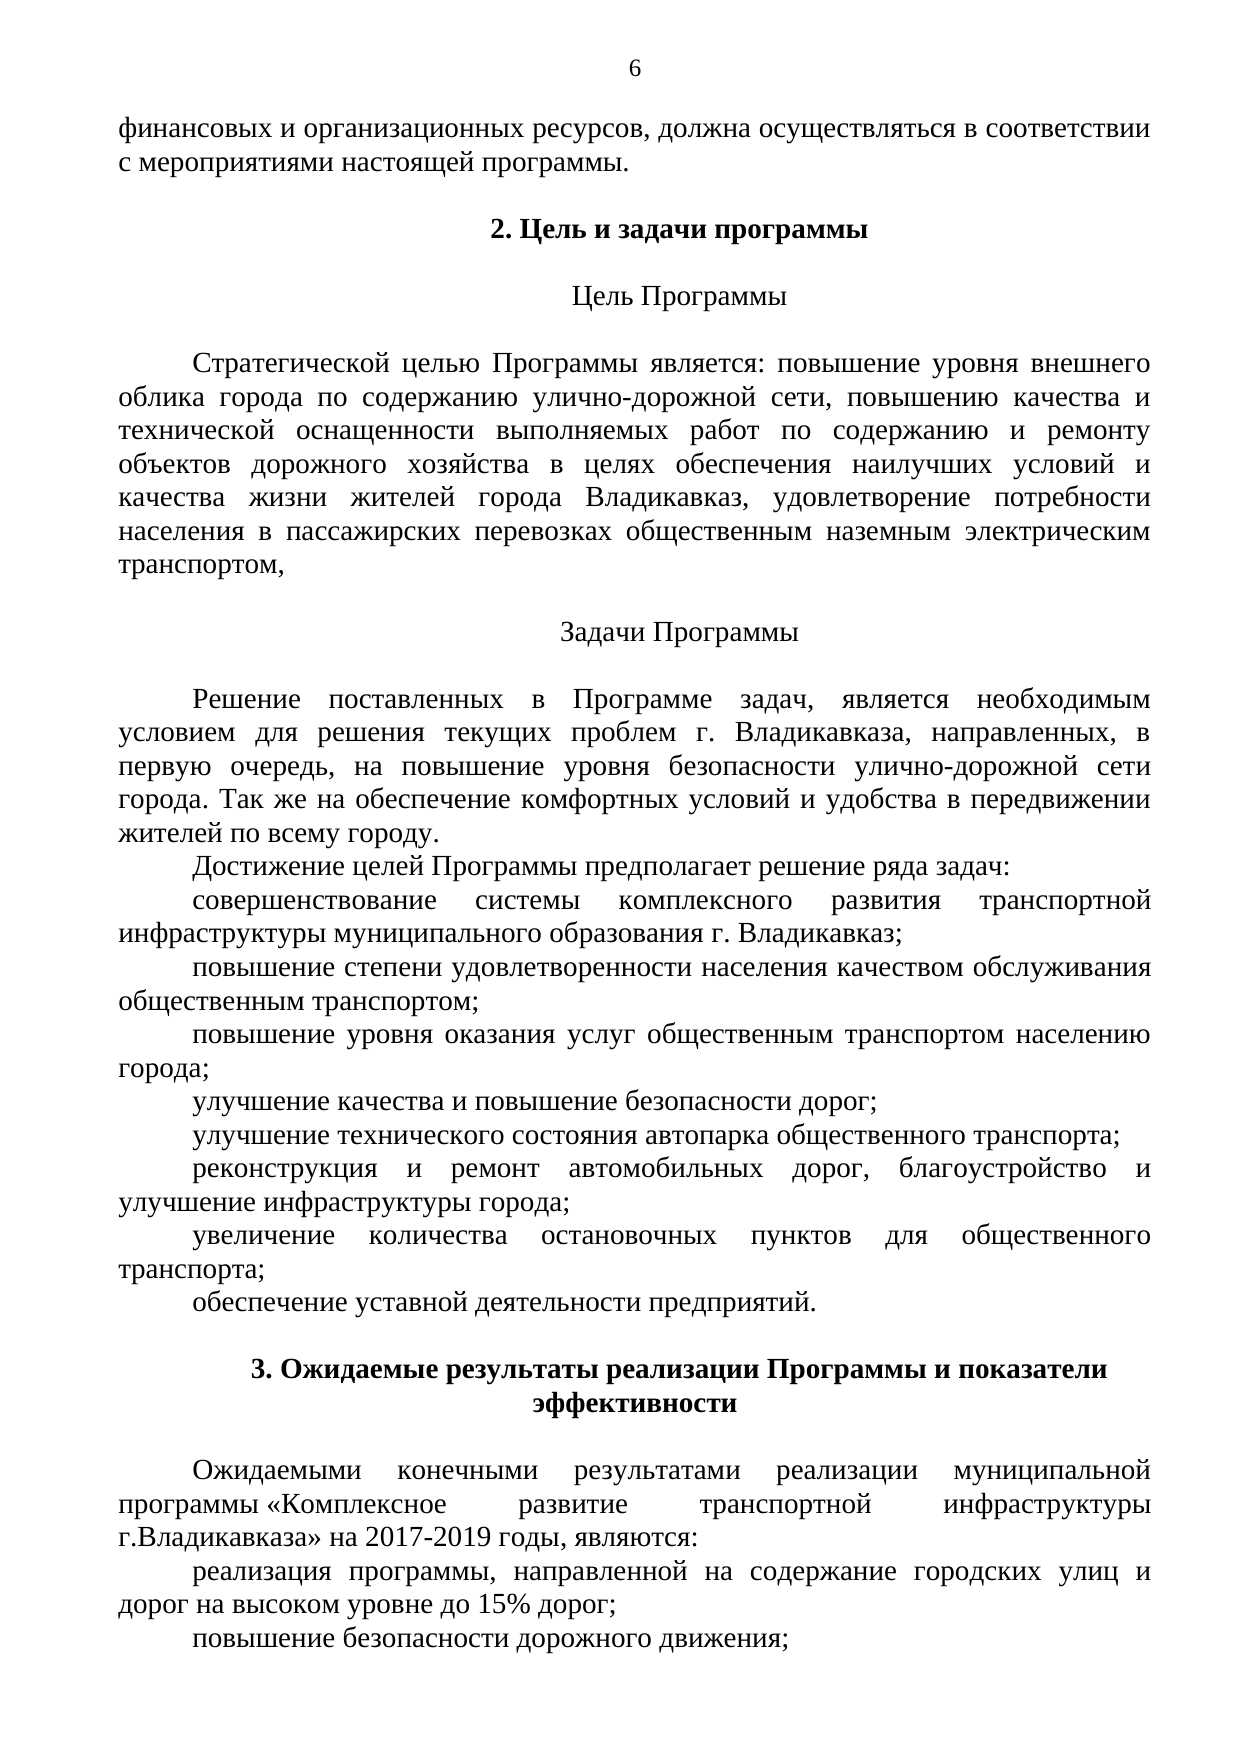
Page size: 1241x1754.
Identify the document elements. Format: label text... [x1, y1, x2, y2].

text повышение степени удовлетворенности населения качеством обслуживания общественным транспортом; [118, 949, 1152, 1016]
text Ожидаемыми конечными результатами реализации муниципальной программы «Комплексное развитие транспортной инфраструктуры г.Владикавказа» на 2017-2019 годы, являются: [118, 1452, 1152, 1553]
text реализация программы, направленной на содержание городских улиц и дорог на высоком уровне до 15% дорог; [118, 1553, 1152, 1620]
text Решение поставленных в Программе задач, является необходимым условием для решения текущих проблем г. Владикавказа, направленных, в первую очередь, на повышение уровня безопасности улично-дорожной сети города. Так же на обеспечение комфортных условий и удобства в передвижении жителей по всему городу. [118, 681, 1152, 848]
text совершенствование системы комплексного развития транспортной инфраструктуры муниципального образования г. Владикавказ; [118, 882, 1152, 949]
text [118, 111, 1152, 178]
text Задачи Программы [118, 614, 1152, 647]
text 2. Цель и задачи программы [118, 211, 1152, 245]
text улучшение технического состояния автопарка общественного транспорта; [118, 1117, 1152, 1150]
text повышение безопасности дорожного движения; [118, 1620, 1152, 1653]
text Стратегической целью Программы является: повышение уровня внешнего облика города по содержанию улично-дорожной сети, повышению качества и технической оснащенности выполняемых работ по содержанию и ремонту объектов дорожного хозяйства в целях обеспечения наилучших условий и качества жизни жителей города Владикавказ, удовлетворение потребности населения в пассажирских перевозках общественным наземным электрическим транспортом, [118, 345, 1152, 580]
text обеспечение уставной деятельности предприятий. [118, 1284, 1152, 1318]
text улучшение качества и повышение безопасности дорог; [118, 1083, 1152, 1117]
text Цель Программы [118, 278, 1152, 312]
text Достижение целей Программы предполагает решение ряда задач: [118, 848, 1152, 882]
text 3. Ожидаемые результаты реализации Программы и показатели эффективности [118, 1352, 1152, 1419]
text реконструкция и ремонт автомобильных дорог, благоустройство и улучшение инфраструктуры города; [118, 1150, 1152, 1217]
text увеличение количества остановочных пунктов для общественного транспорта; [118, 1217, 1152, 1284]
text повышение уровня оказания услуг общественным транспортом населению города; [118, 1016, 1152, 1083]
